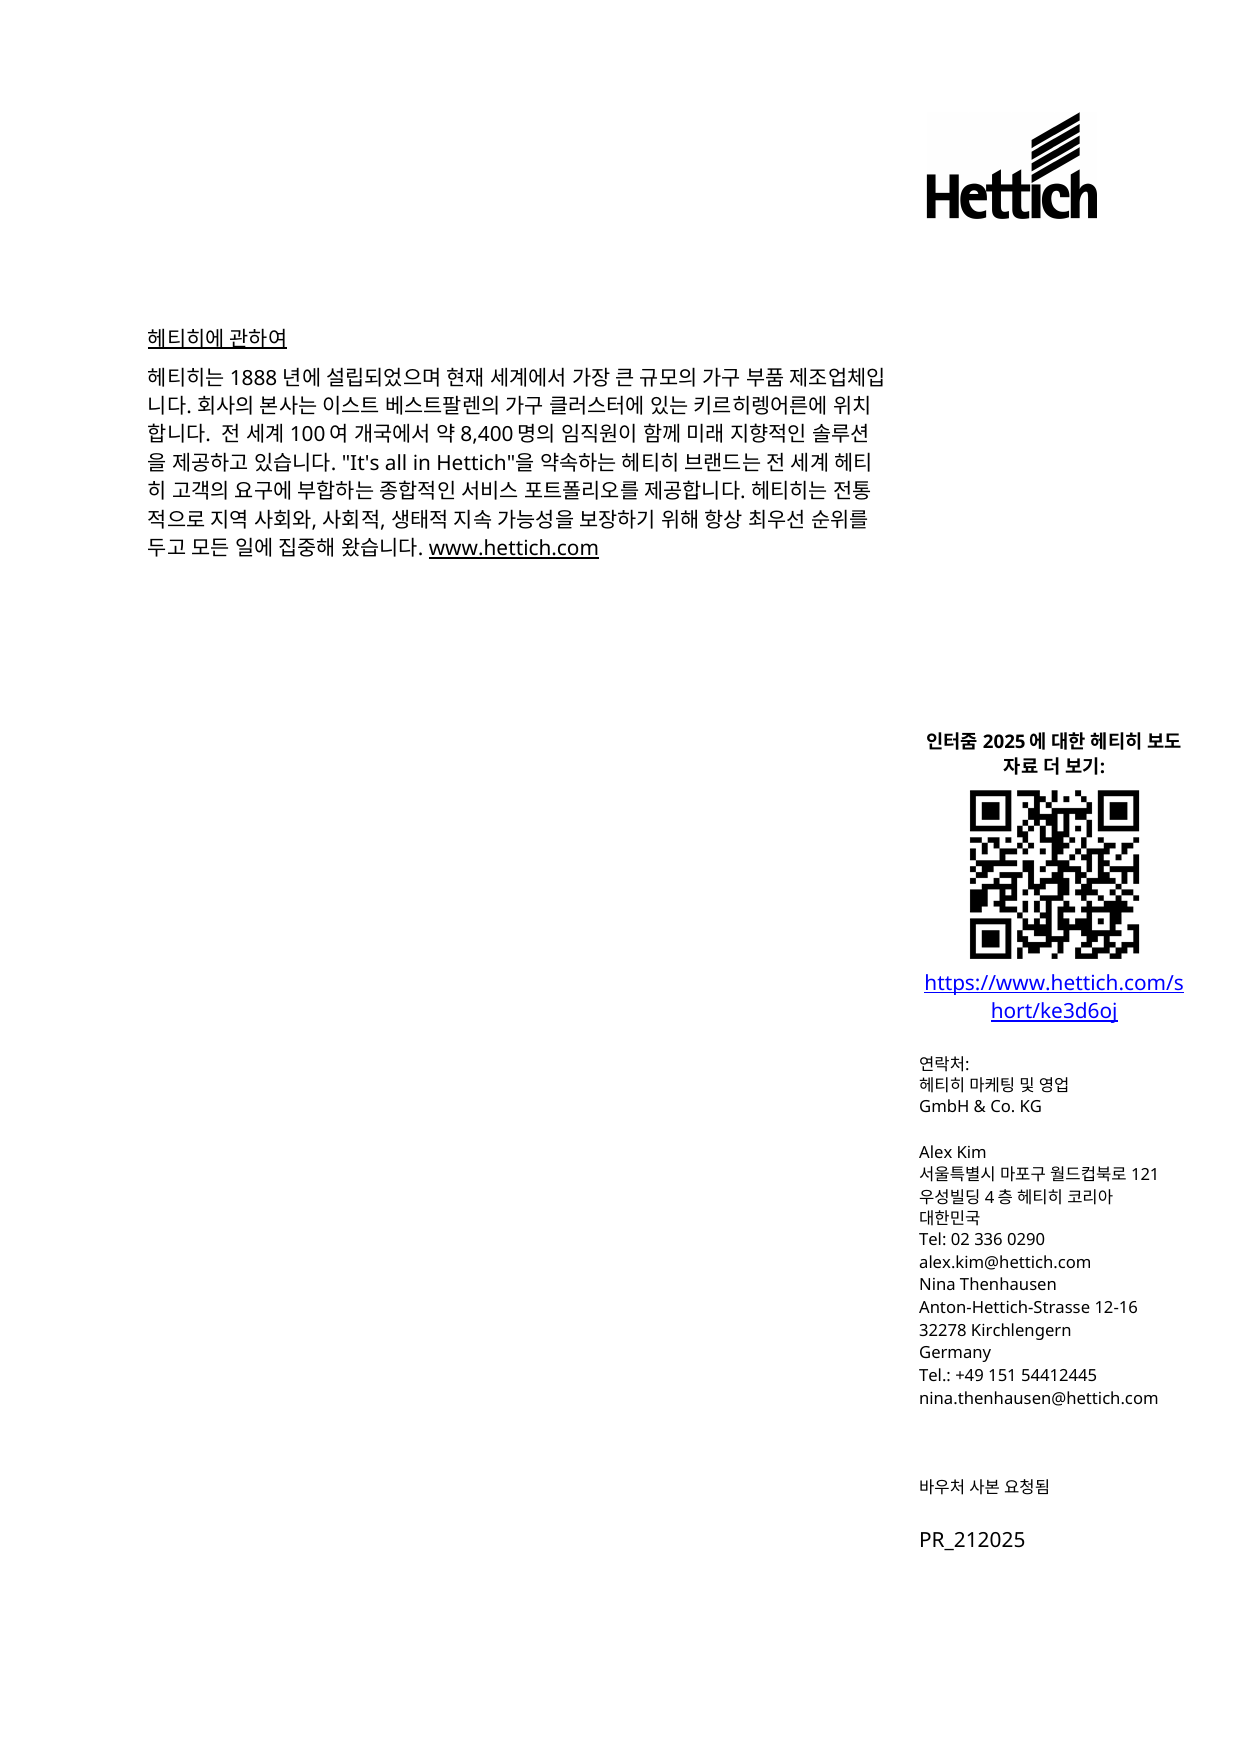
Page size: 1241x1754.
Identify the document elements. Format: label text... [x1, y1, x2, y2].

text 헤티히에 관하여 [148, 327, 886, 351]
picture [926, 112, 1097, 219]
text 헤티히는 1888 년에 설립되었으며 현재 세계에서 가장 큰 규모의 가구 부품 제조업체입니다. 회사의 본사는 이스트 베스트팔렌의 가구 클러스터에 있는 키르히렝어른에 위치합니다. 전 세계 100여 개국에서 약 8,400명의 임직원이 함께 미래 지향적인 솔루션을 제공하고 있습니다. "It's all in Hettich"을 약속하는 헤티히 브랜드는 전 세계 헤티히 고객의 요구에 부합하는 종합적인 서비스 포트폴리오를 제공합니다. 헤티히는 전통적으로 지역 사회와, 사회적, 생태적 지속 가능성을 보장하기 위해 항상 최우선 순위를 두고 모든 일에 집중해 왔습니다. www.hettich.com [148, 363, 886, 562]
